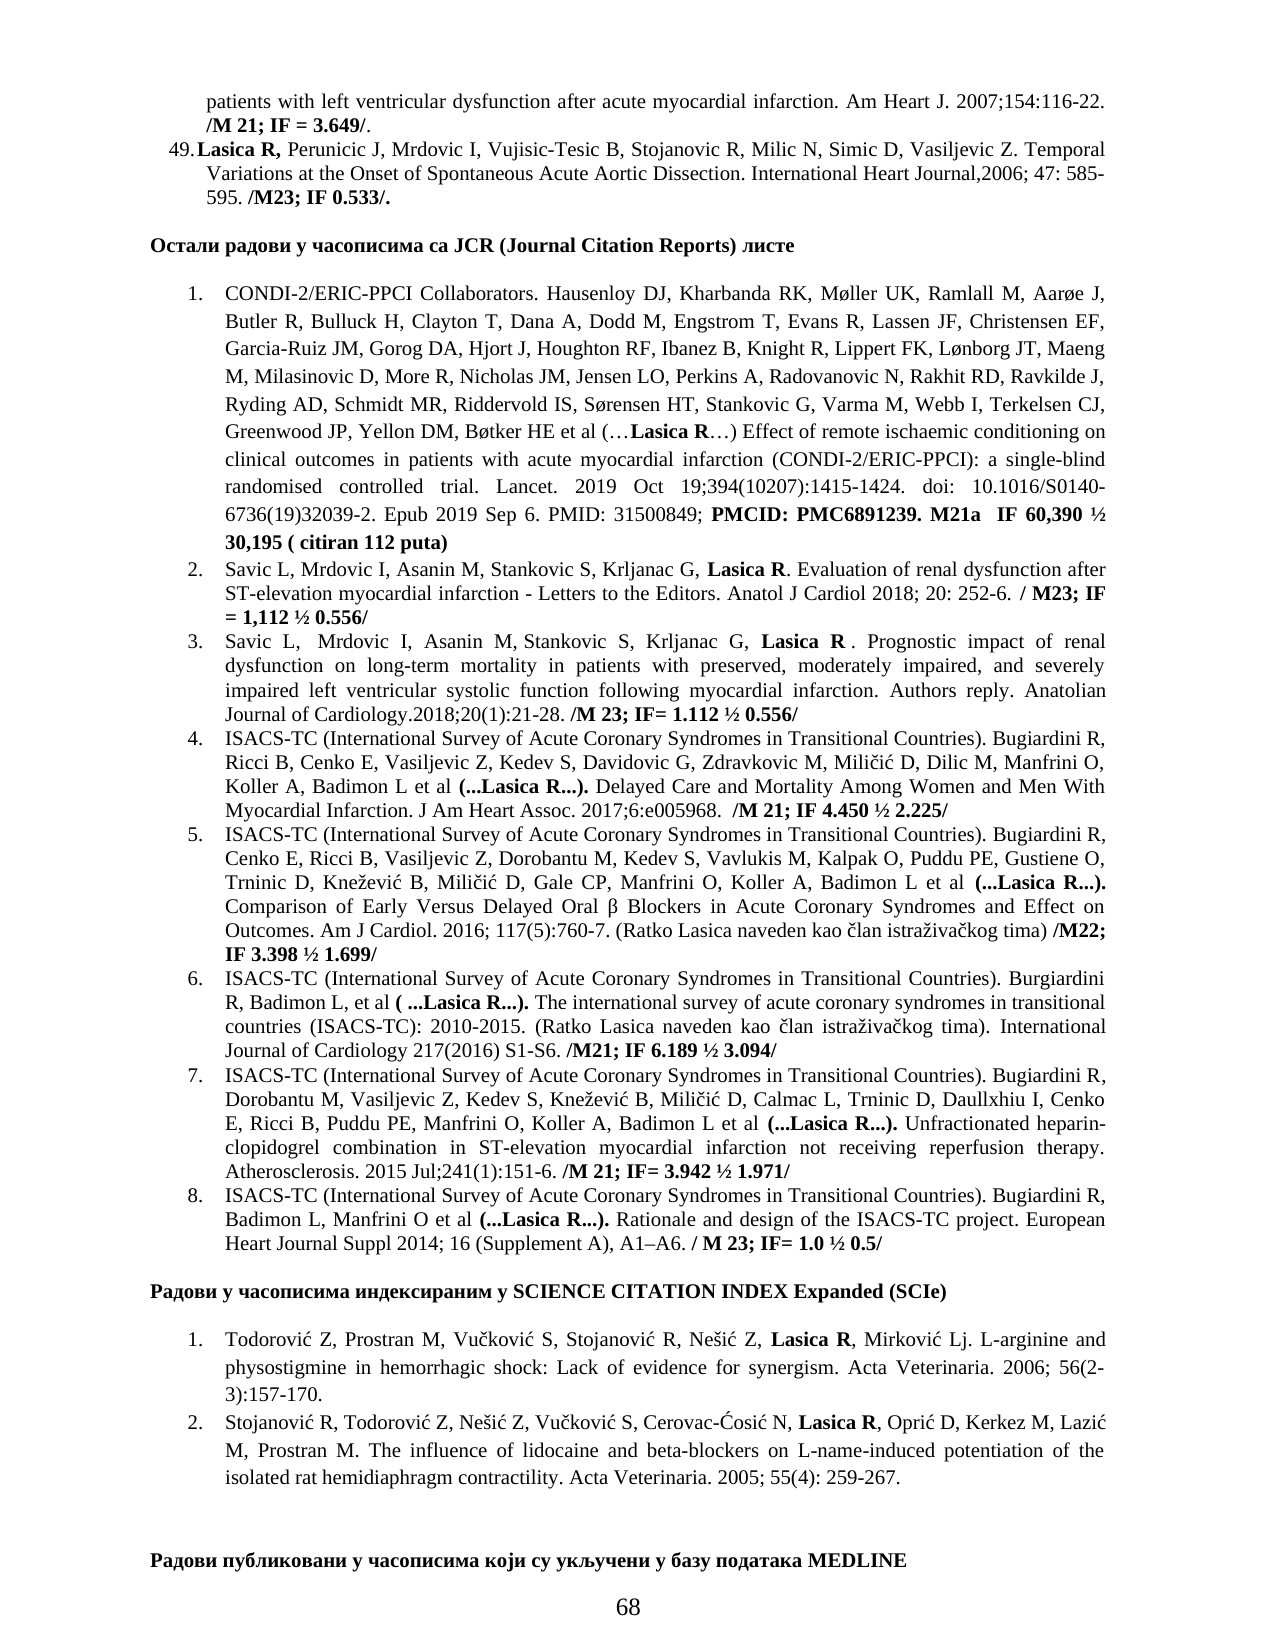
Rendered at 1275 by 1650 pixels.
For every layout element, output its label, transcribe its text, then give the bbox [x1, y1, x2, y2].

list Stojanović R, Todorović Z, Nešić Z, Vučković S, Cerovac-Ćosić N, Lasica R, Oprić D, Kerkez M, Lazić M, Prostran M. The influence of lidocaine and beta-blockers on L-name-induced potentiation of the isolated rat hemidiaphragm contractility. Acta Veterinaria. 2005; 55(4): 259-267. [187, 1410, 1106, 1489]
list ISACS‐TC (International Survey of Acute Coronary Syndromes in Transitional Countries). Bugiardini R, Cenko E, Ricci B, Vasiljevic Z, Dorobantu M, Kedev S, Vavlukis M, Kalpak O, Puddu PE, Gustiene O, Trninic D, Knežević B, Miličić D, Gale CP, Manfrini O, Koller A, Badimon L et al (...Lasica R...). Comparison of Early Versus Delayed Oral β Blockers in Acute Coronary Syndromes and Effect on Outcomes. Am J Cardiol. 2016; 117(5):760-7. (Ratko Lasica naveden kao član istraživačkog tima) /M22; IF 3.398 ½ 1.699/ [187, 822, 1106, 966]
list ISACS‐TC (International Survey of Acute Coronary Syndromes in Transitional Countries). Bugiardini R, Dorobantu M, Vasiljevic Z, Kedev S, Knežević B, Miličić D, Calmac L, Trninic D, Daullxhiu I, Cenko E, Ricci B, Puddu PE, Manfrini O, Koller A, Badimon L et al (...Lasica R...). Unfractionated heparin-clopidogrel combination in ST-elevation myocardial infarction not receiving reperfusion therapy. Atherosclerosis. 2015 Jul;241(1):151-6. /M 21; IF= 3.942 ½ 1.971/ [187, 1062, 1106, 1183]
list ISACS‐TC (International Survey of Acute Coronary Syndromes in Transitional Countries). Bugiardini R, Badimon L, Manfrini O et al (...Lasica R...). Rationale and design of the ISACS-TC project. European Heart Journal Suppl 2014; 16 (Supplement A), A1–A6. / M 23; IF= 1.0 ½ 0.5/ [187, 1183, 1106, 1255]
list CONDI-2/ERIC-PPCI Collaborators. Hausenloy DJ, Kharbanda RK, Møller UK, Ramlall M, Aarøe J, Butler R, Bulluck H, Clayton T, Dana A, Dodd M, Engstrom T, Evans R, Lassen JF, Christensen EF, Garcia-Ruiz JM, Gorog DA, Hjort J, Houghton RF, Ibanez B, Knight R, Lippert FK, Lønborg JT, Maeng M, Milasinovic D, More R, Nicholas JM, Jensen LO, Perkins A, Radovanovic N, Rakhit RD, Ravkilde J, Ryding AD, Schmidt MR, Riddervold IS, Sørensen HT, Stankovic G, Varma M, Webb I, Terkelsen CJ, Greenwood JP, Yellon DM, Bøtker HE et al (…Lasica R…) Effect of remote ischaemic conditioning on clinical outcomes in patients with acute myocardial infarction (CONDI-2/ERIC-PPCI): a single-blind randomised controlled trial. Lancet. 2019 Oct 19;394(10207):1415-1424. doi: 10.1016/S0140-6736(19)32039-2. Epub 2019 Sep 6. PMID: 31500849; PMCID: PMC6891239. M21a IF 60,390 ½ 30,195 ( citiran 112 puta) [187, 281, 1106, 554]
text Радови публиковани у часописима који су укључени у базу података MEDLINE [150, 1548, 1106, 1572]
list Savic L, Mrdovic I, Asanin M, Stankovic S, Krljanac G, Lasica R . Prognostic impact of renal dysfunction on long-term mortality in patients with preserved, moderately impaired, and severely impaired left ventricular systolic function following myocardial infarction. Authors reply. Anatolian Journal of Cardiology.2018;20(1):21-28. /М 23; IF= 1.112 ½ 0.556/ [187, 629, 1106, 726]
list ISACS‐TC (International Survey of Acute Coronary Syndromes in Transitional Countries). Bugiardini R, Ricci B, Cenko E, Vasiljevic Z, Kedev S, Davidovic G, Zdravkovic M, Miličić D, Dilic M, Manfrini O, Koller A, Badimon L et al (...Lasica R...). Delayed Care and Mortality Among Women and Men With Myocardial Infarction. J Am Heart Assoc. 2017;6:e005968. /M 21; IF 4.450 ½ 2.225/ [187, 726, 1106, 822]
list Savic L, Mrdovic I, Asanin M, Stankovic S, Krljanac G, Lasica R. Evaluation of renal dysfunction after ST-elevation myocardial infarction - Letters to the Editors. Anatol J Cardiol 2018; 20: 252-6. / M23; IF = 1,112 ½ 0.556/ [187, 557, 1106, 629]
list Lasica R, Perunicic J, Mrdovic I, Vujisic-Tesic B, Stojanovic R, Milic N, Simic D, Vasiljevic Z. Temporal Variations at the Onset of Spontaneous Acute Aortic Dissection. International Heart Journal,2006; 47: 585-595. /M23; IF 0.533/. [169, 137, 1106, 209]
list ISACS‐TC (International Survey of Acute Coronary Syndromes in Transitional Countries). Burgiardini R, Badimon L, et al ( ...Lasica R...). The international survey of acute coronary syndromes in transitional countries (ISACS-TC): 2010-2015. (Ratko Lasica naveden kao član istraživačkog tima). International Journal of Cardiology 217(2016) S1-S6. /M21; IF 6.189 ½ 3.094/ [187, 966, 1106, 1062]
list Todorović Z, Prostran M, Vučković S, Stojanović R, Nešić Z, Lasica R, Mirković Lj. L-arginine and physostigmine in hemorrhagic shock: Lack of evidence for synergism. Acta Veterinaria. 2006; 56(2-3):157-170. [187, 1327, 1106, 1406]
text Радови у часописима индексираним у SCIENCE CITATION INDEX Expanded (SCIе) [150, 1279, 1106, 1303]
text Остали радови у часописима са JCR (Journal Citation Reports) листе [150, 233, 1106, 257]
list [169, 89, 1106, 137]
